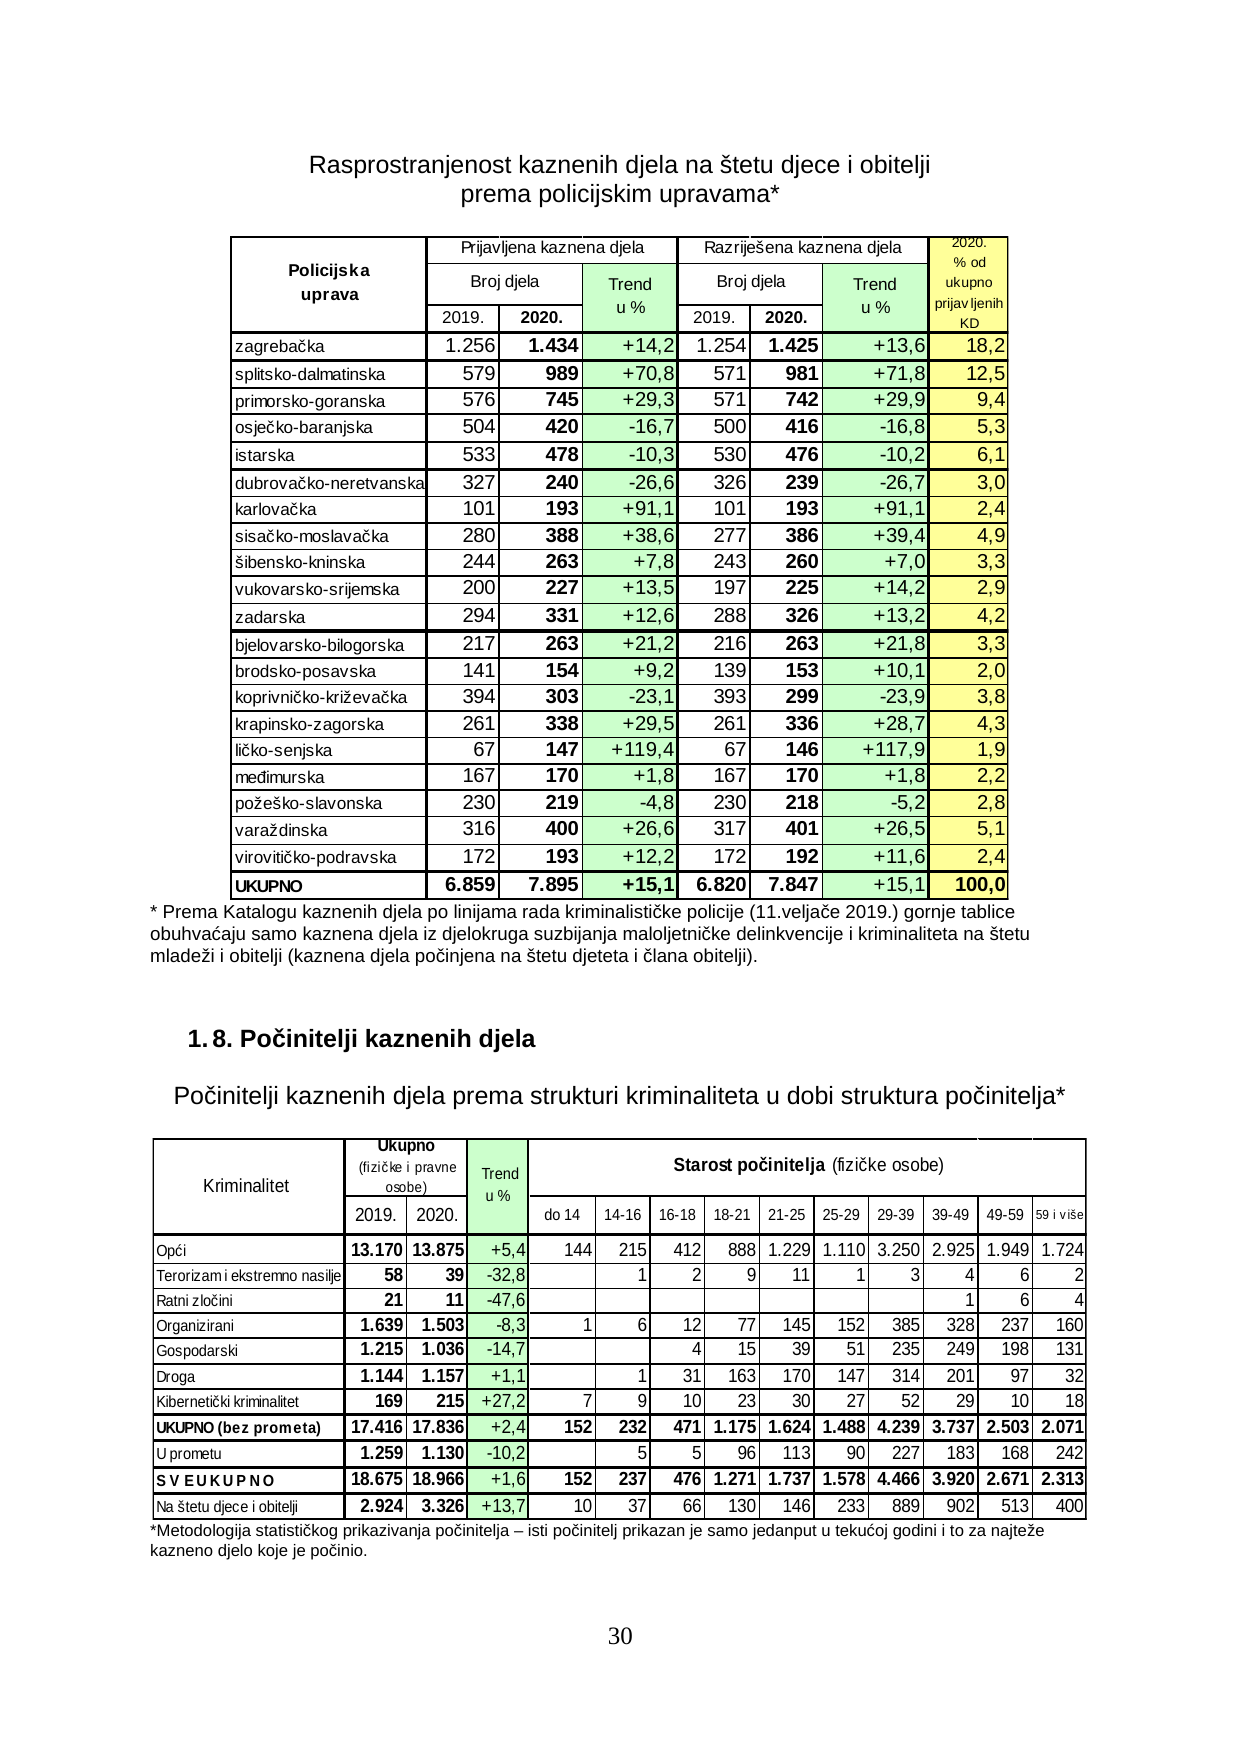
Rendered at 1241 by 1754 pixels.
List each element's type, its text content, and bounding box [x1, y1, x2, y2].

text prema policijskim upravama* [150, 179, 1090, 207]
subtitle 8. Počinitelji kaznenih djela [179, 1023, 1090, 1052]
text Rasprostranjenost kaznenih djela na štetu djece i obitelji [150, 150, 1090, 179]
text * Prema Katalogu kaznenih djela po linijama rada kriminalističke policije (11.veljače 2019.) gornje tablice obuhvaćaju samo kaznena djela iz djelokruga suzbijanja maloljetničke delinkvencije i kriminaliteta na štetu mladeži i obitelji (kaznena djela počinjena na štetu djeteta i člana obitelji). [150, 901, 1090, 966]
text *Metodologija statističkog prikazivanja počinitelja – isti počinitelj prikazan je samo jedanput u tekućoj godini i to za najteže kazneno djelo koje je počinio. [150, 1521, 1090, 1559]
text Počinitelji kaznenih djela prema strukturi kriminaliteta u dobi struktura počinitelja* [150, 1081, 1090, 1110]
